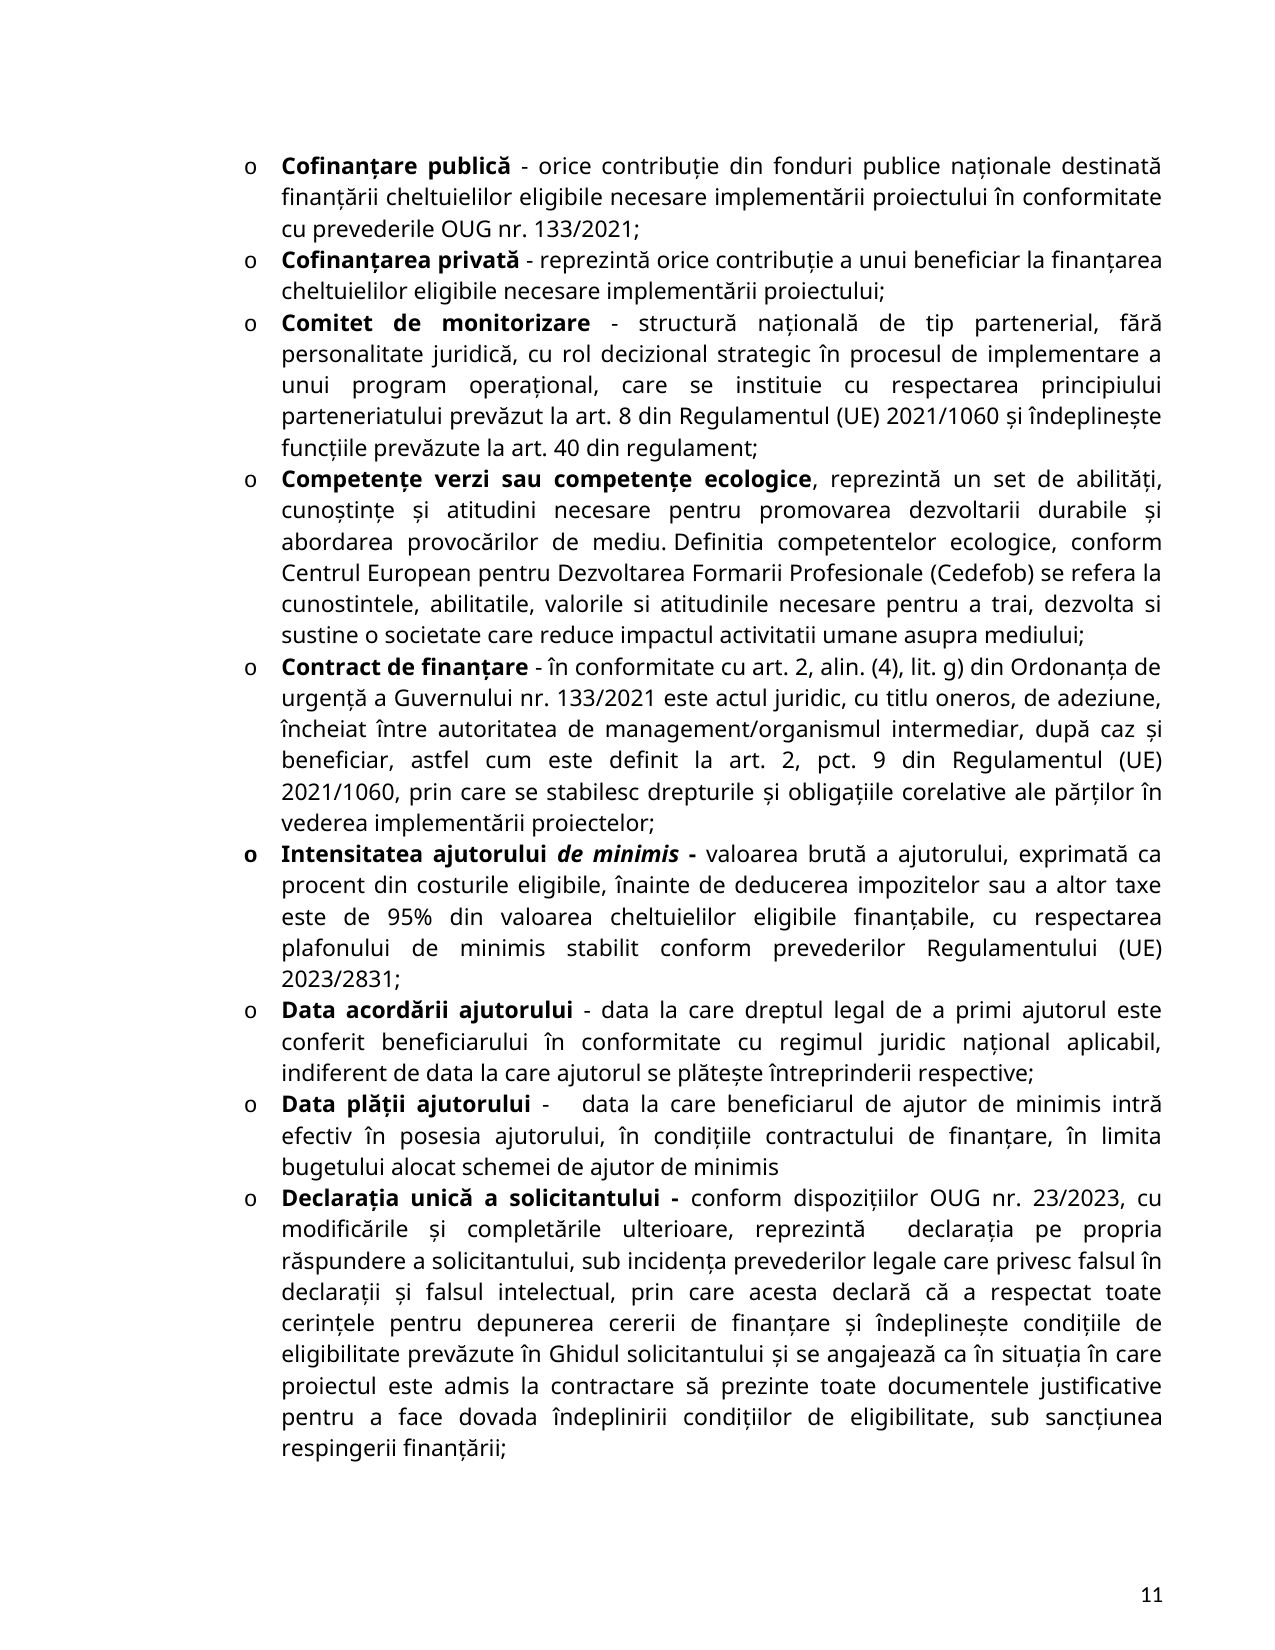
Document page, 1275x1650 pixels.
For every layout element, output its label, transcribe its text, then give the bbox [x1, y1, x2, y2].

list Declarația unică a solicitantului - conform dispozițiilor OUG nr. 23/2023, cu modificările și completările ulterioare, reprezintă declaraţia pe propria răspundere a solicitantului, sub incidenţa prevederilor legale care privesc falsul în declaraţii şi falsul intelectual, prin care acesta declară că a respectat toate cerinţele pentru depunerea cererii de finanţare şi îndeplineşte condiţiile de eligibilitate prevăzute în Ghidul solicitantului şi se angajează ca în situaţia în care proiectul este admis la contractare să prezinte toate documentele justificative pentru a face dovada îndeplinirii condiţiilor de eligibilitate, sub sancţiunea respingerii finanţării; [244, 1182, 1163, 1463]
list Data plății ajutorului - data la care beneficiarul de ajutor de minimis intră efectiv în posesia ajutorului, în condițiile contractului de finanțare, în limita bugetului alocat schemei de ajutor de minimis [244, 1088, 1163, 1182]
list Cofinanțare publică - orice contribuție din fonduri publice naționale destinată finanțării cheltuielilor eligibile necesare implementării proiectului în conformitate cu prevederile OUG nr. 133/2021; [244, 150, 1163, 244]
list Cofinanţarea privată - reprezintă orice contribuţie a unui beneficiar la finanţarea cheltuielilor eligibile necesare implementării proiectului; [244, 244, 1163, 306]
list Competențe verzi sau competențe ecologice, reprezintă un set de abilități, cunoștințe și atitudini necesare pentru promovarea dezvoltarii durabile și abordarea provocărilor de mediu. Definitia competentelor ecologice, conform Centrul European pentru Dezvoltarea Formarii Profesionale (Cedefob) se refera la cunostintele, abilitatile, valorile si atitudinile necesare pentru a trai, dezvolta si sustine o societate care reduce impactul activitatii umane asupra mediului; [244, 463, 1163, 650]
list Data acordării ajutorului - data la care dreptul legal de a primi ajutorul este conferit beneficiarului în conformitate cu regimul juridic național aplicabil, indiferent de data la care ajutorul se plătește întreprinderii respective; [244, 994, 1163, 1088]
list Intensitatea ajutorului de minimis - valoarea brută a ajutorului, exprimată ca procent din costurile eligibile, înainte de deducerea impozitelor sau a altor taxe este de 95% din valoarea cheltuielilor eligibile finanţabile, cu respectarea plafonului de minimis stabilit conform prevederilor Regulamentului (UE) 2023/2831; [244, 838, 1163, 994]
list Comitet de monitorizare - structură naţională de tip partenerial, fără personalitate juridică, cu rol decizional strategic în procesul de implementare a unui program operațional, care se instituie cu respectarea principiului parteneriatului prevăzut la art. 8 din Regulamentul (UE) 2021/1060 și îndeplinește funcțiile prevăzute la art. 40 din regulament; [244, 306, 1163, 463]
list Contract de finanțare - în conformitate cu art. 2, alin. (4), lit. g) din Ordonanța de urgență a Guvernului nr. 133/2021 este actul juridic, cu titlu oneros, de adeziune, încheiat între autoritatea de management/organismul intermediar, după caz şi beneficiar, astfel cum este definit la art. 2, pct. 9 din Regulamentul (UE) 2021/1060, prin care se stabilesc drepturile şi obligaţiile corelative ale părţilor în vederea implementării proiectelor; [244, 650, 1163, 838]
